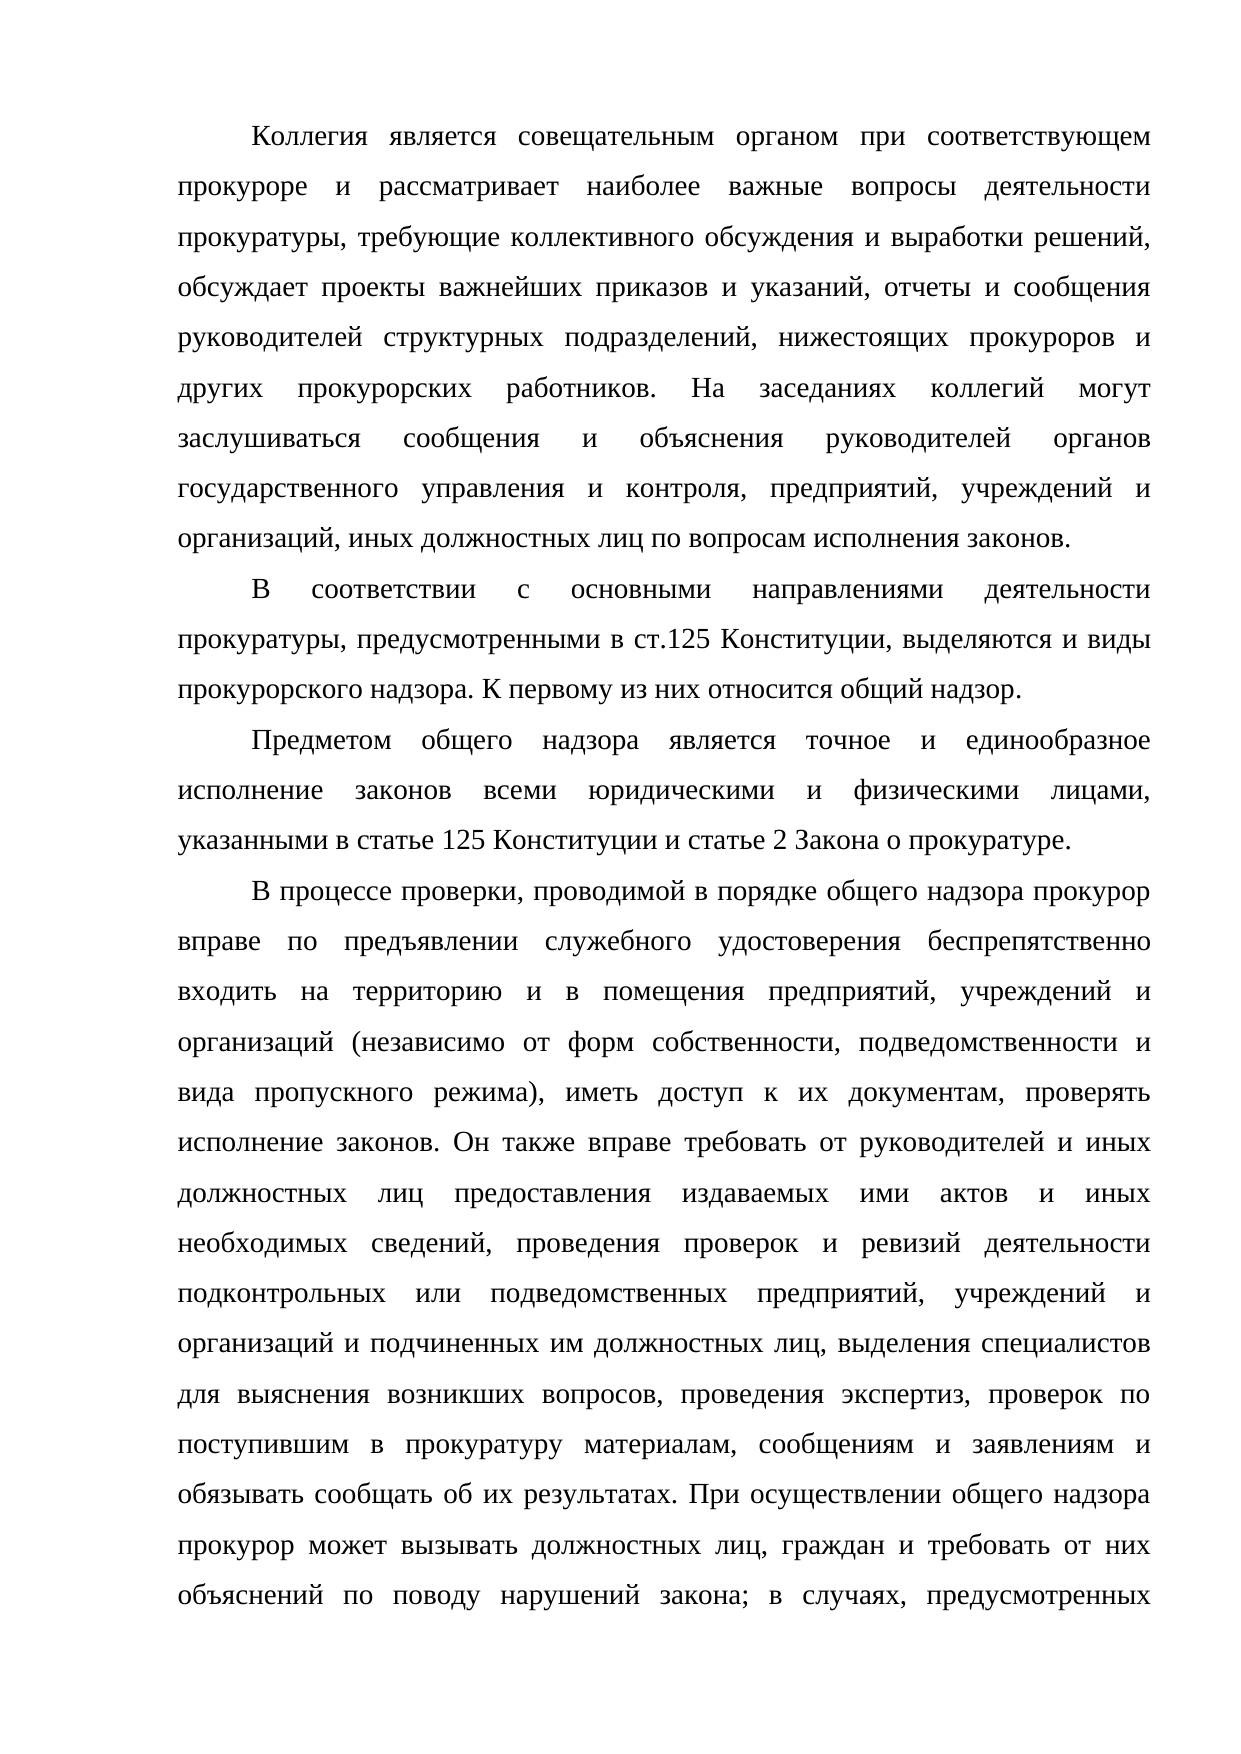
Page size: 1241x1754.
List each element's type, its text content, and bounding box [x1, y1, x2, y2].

text В соответствии с основными направлениями деятельности прокуратуры, предусмотренными в ст.125 Конституции, выделяются и виды прокурорского надзора. К первому из них относится общий надзор. [177, 571, 1152, 705]
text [177, 873, 1152, 1611]
text Коллегия является совещательным органом при соответствующем прокуроре и рассматривает наиболее важные вопросы деятельности прокуратуры, требующие коллективного обсуждения и выработки решений, обсуждает проекты важнейших приказов и указаний, отчеты и сообщения руководителей структурных подразделений, нижестоящих прокуроров и других прокурорских работников. На заседаниях коллегий могут заслушиваться сообщения и объяснения руководителей органов государственного управления и контроля, предприятий, учреждений и организаций, иных должностных лиц по вопросам исполнения законов. [177, 118, 1152, 554]
text Предметом общего надзора является точное и единообразное исполнение законов всеми юридическими и физическими лицами, указанными в статье 125 Конституции и статье 2 Закона о прокуратуре. [177, 722, 1152, 856]
